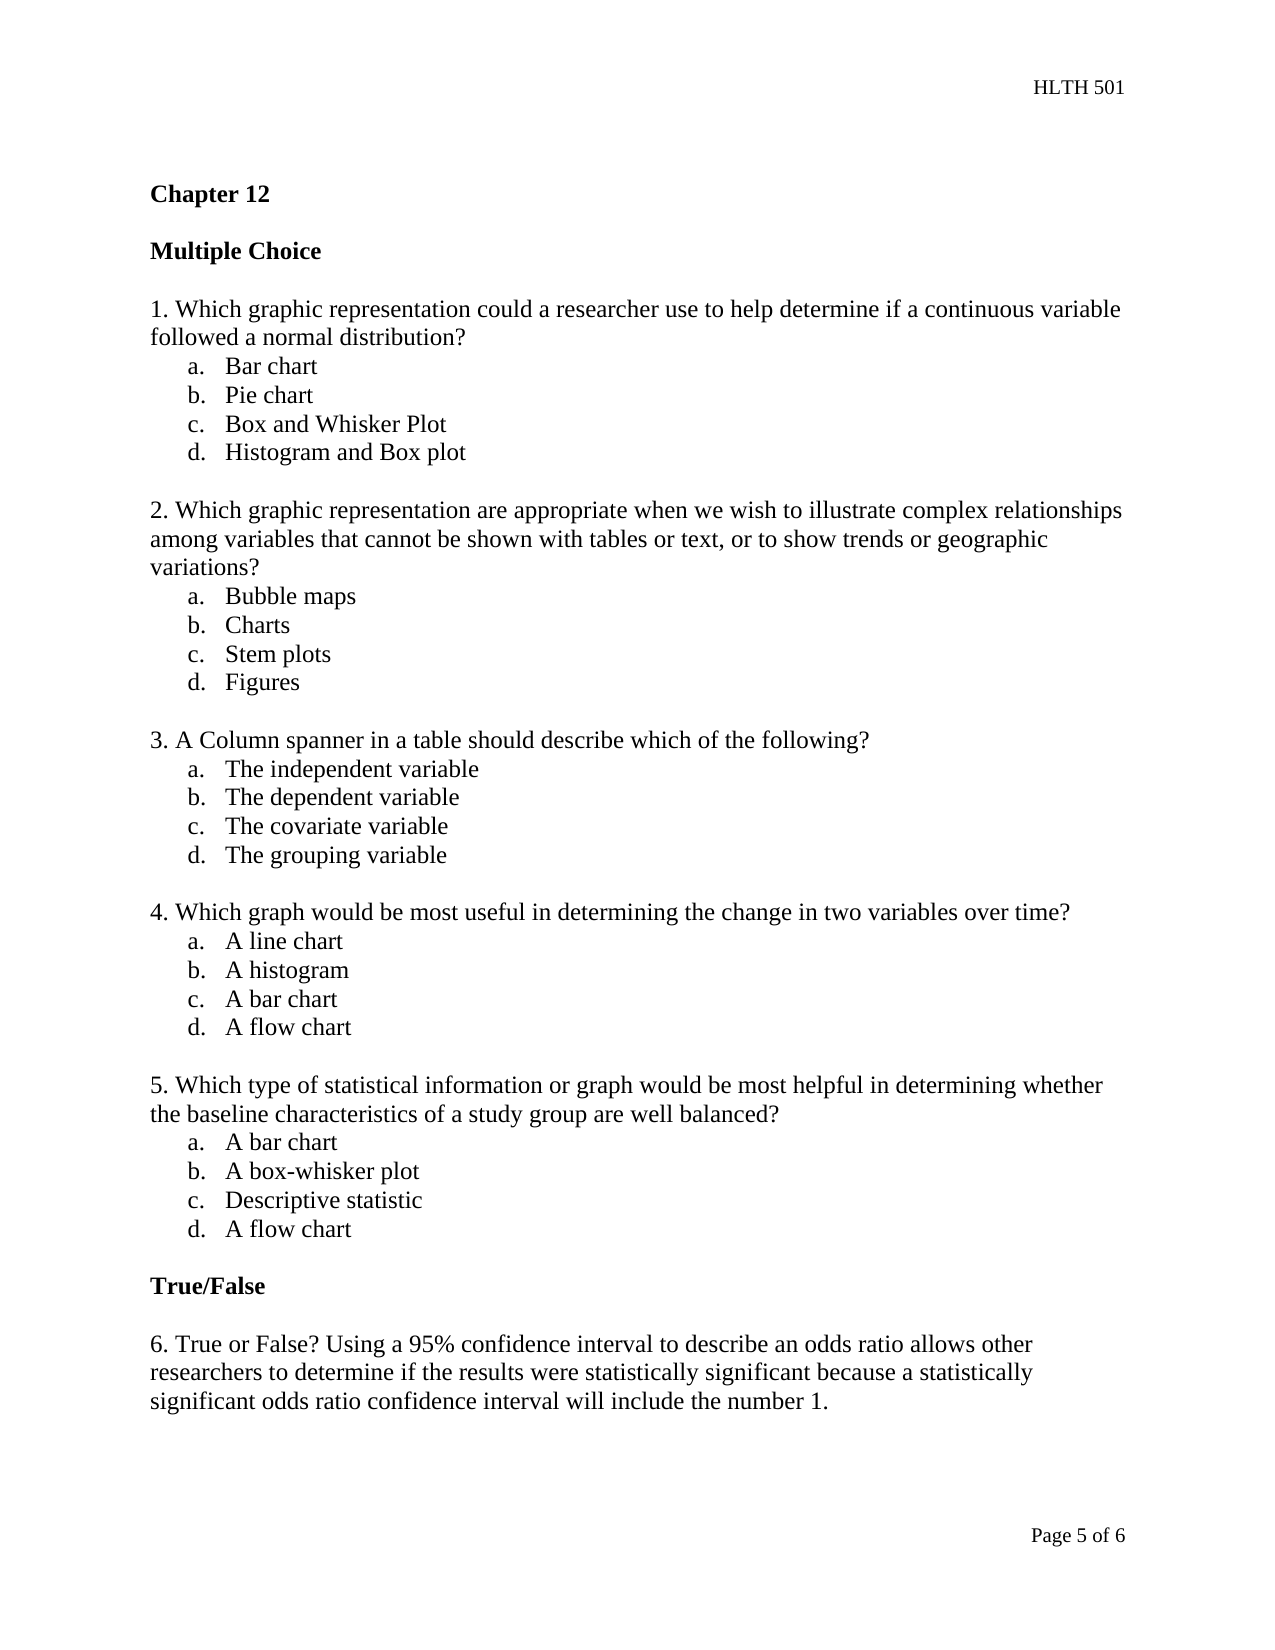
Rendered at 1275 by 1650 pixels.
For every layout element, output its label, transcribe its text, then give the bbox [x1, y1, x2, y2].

list Box and Whisker Plot [187, 409, 1125, 437]
text 2. Which graphic representation are appropriate when we wish to illustrate complex relationships among variables that cannot be shown with tables or text, or to show trends or geographic variations? [150, 495, 1125, 581]
list Bar chart [187, 351, 1125, 380]
list A bar chart [187, 1127, 1125, 1156]
list A histogram [187, 955, 1125, 984]
list The independent variable [187, 754, 1125, 782]
list A bar chart [187, 984, 1125, 1012]
list Charts [187, 610, 1125, 639]
list The grouping variable [187, 840, 1125, 869]
list A flow chart [187, 1012, 1125, 1041]
list The dependent variable [187, 782, 1125, 811]
list Bubble maps [187, 581, 1125, 610]
text Chapter 12 [150, 179, 1125, 207]
text 1. Which graphic representation could a researcher use to help determine if a continuous variable followed a normal distribution? [150, 294, 1125, 351]
text True/False [150, 1271, 1125, 1300]
text Multiple Choice [150, 236, 1125, 265]
text 3. A Column spanner in a table should describe which of the following? [150, 725, 1125, 754]
list A box-whisker plot [187, 1156, 1125, 1185]
list Descriptive statistic [187, 1185, 1125, 1214]
list Pie chart [187, 380, 1125, 409]
list Stem plots [187, 639, 1125, 667]
list Histogram and Box plot [187, 437, 1125, 466]
list A line chart [187, 926, 1125, 955]
text 6. True or False? Using a 95% confidence interval to describe an odds ratio allows other researchers to determine if the results were statistically significant because a statistically significant odds ratio confidence interval will include the number 1. [150, 1329, 1125, 1415]
text 4. Which graph would be most useful in determining the change in two variables over time? [150, 897, 1125, 926]
list Figures [187, 667, 1125, 696]
text 5. Which type of statistical information or graph would be most helpful in determining whether the baseline characteristics of a study group are well balanced? [150, 1070, 1125, 1127]
list A flow chart [187, 1214, 1125, 1242]
list The covariate variable [187, 811, 1125, 840]
